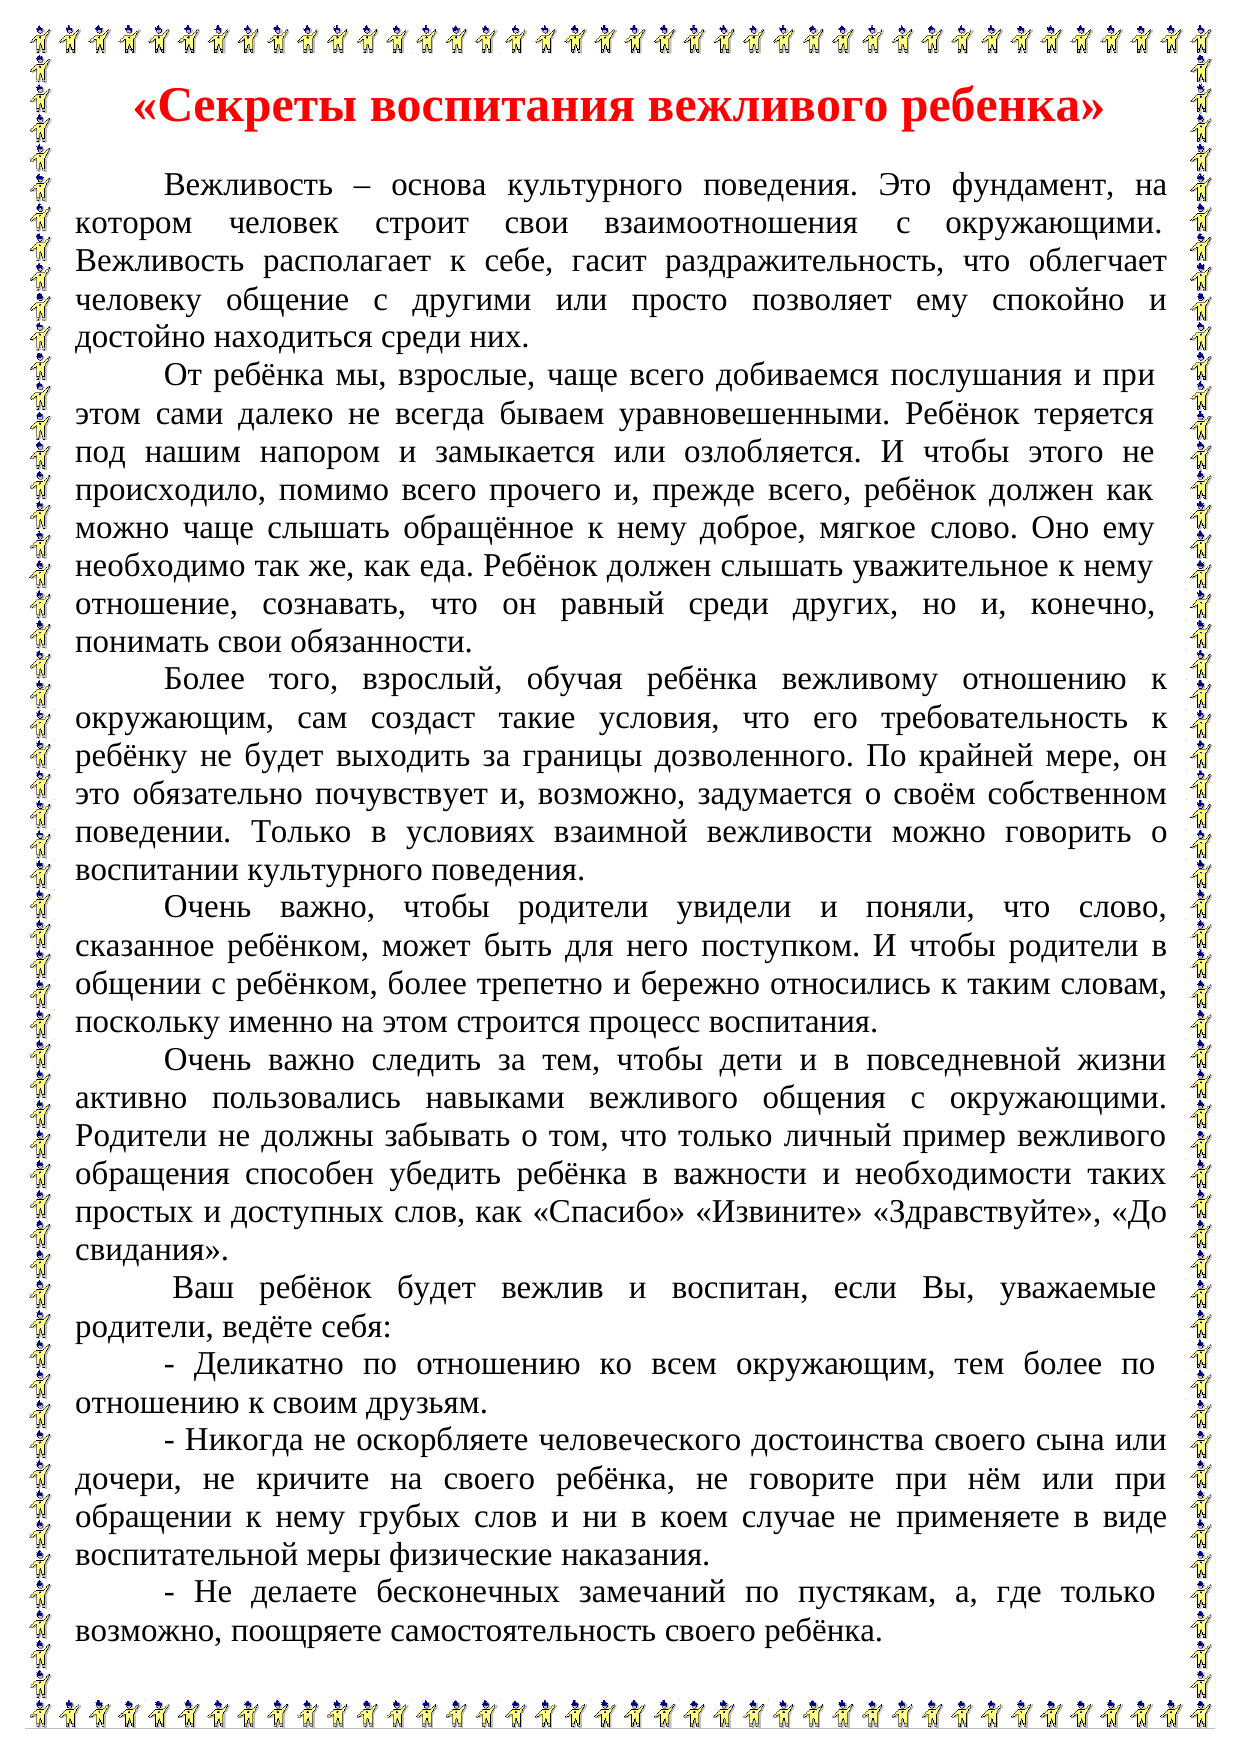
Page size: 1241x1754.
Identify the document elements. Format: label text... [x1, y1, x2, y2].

text - Никогда не оскорбляете человеческого достоинства своего сына или дочери, не кричите на своего ребёнка, не говорите при нём или при обращении к нему грубых слов и ни в коем случае не применяете в виде воспитательной меры физические наказания. [75, 1421, 1167, 1572]
text От ребёнка мы, взрослые, чаще всего добиваемся послушания и при этом сами далеко не всегда бываем уравновешенными. Ребёнок теряется под нашим напором и замыкается или озлобляется. И чтобы этого не происходило, помимо всего прочего и, прежде всего, ребёнок должен как можно чаще слышать обращённое к нему доброе, мягкое слово. Оно ему необходимо так же, как еда. Ребёнок должен слышать уважительное к нему отношение, сознавать, что он равный среди других, но и, конечно, понимать свои обязанности. [75, 355, 1173, 659]
text - Не делаете бесконечных замечаний по пустякам, а, где только возможно, поощряете самостоятельность своего ребёнка. [75, 1572, 1172, 1648]
text «Секреты воспитания вежливого ребенка» [132, 75, 1167, 132]
text Более того, взрослый, обучая ребёнка вежливому отношению к окружающим, сам создаст такие условия, что его требовательность к ребёнку не будет выходить за границы дозволенного. По крайней мере, он это обязательно почувствует и, возможно, задумается о своём собственном поведении. Только в условиях взаимной вежливости можно говорить о воспитании культурного поведения. [75, 659, 1167, 887]
text - Деликатно по отношению ко всем окружающим, тем более по отношению к своим друзьям. [75, 1344, 1173, 1420]
picture [25, 25, 1216, 1729]
text Очень важно следить за тем, чтобы дети и в повседневной жизни активно пользовались навыками вежливого общения с окружающими. Родители не должны забывать о том, что только личный пример вежливого обращения способен убедить ребёнка в важности и необходимости таких простых и доступных слов, как «Спасибо» «Извините» «Здравствуйте», «До свидания». [75, 1040, 1167, 1268]
text Ваш ребёнок будет вежлив и воспитан, если Вы, уважаемые родители, ведёте себя: [75, 1268, 1173, 1344]
text Очень важно, чтобы родители увидели и поняли, что слово, сказанное ребёнком, может быть для него поступком. И чтобы родители в общении с ребёнком, более трепетно и бережно относились к таким словам, поскольку именно на этом строится процесс воспитания. [75, 887, 1167, 1039]
text Вежливость – основа культурного поведения. Это фундамент, на котором человек строит свои взаимоотношения с окружающими. Вежливость располагает к себе, гасит раздражительность, что облегчает человеку общение с другими или просто позволяет ему спокойно и достойно находиться среди них. [75, 165, 1167, 355]
